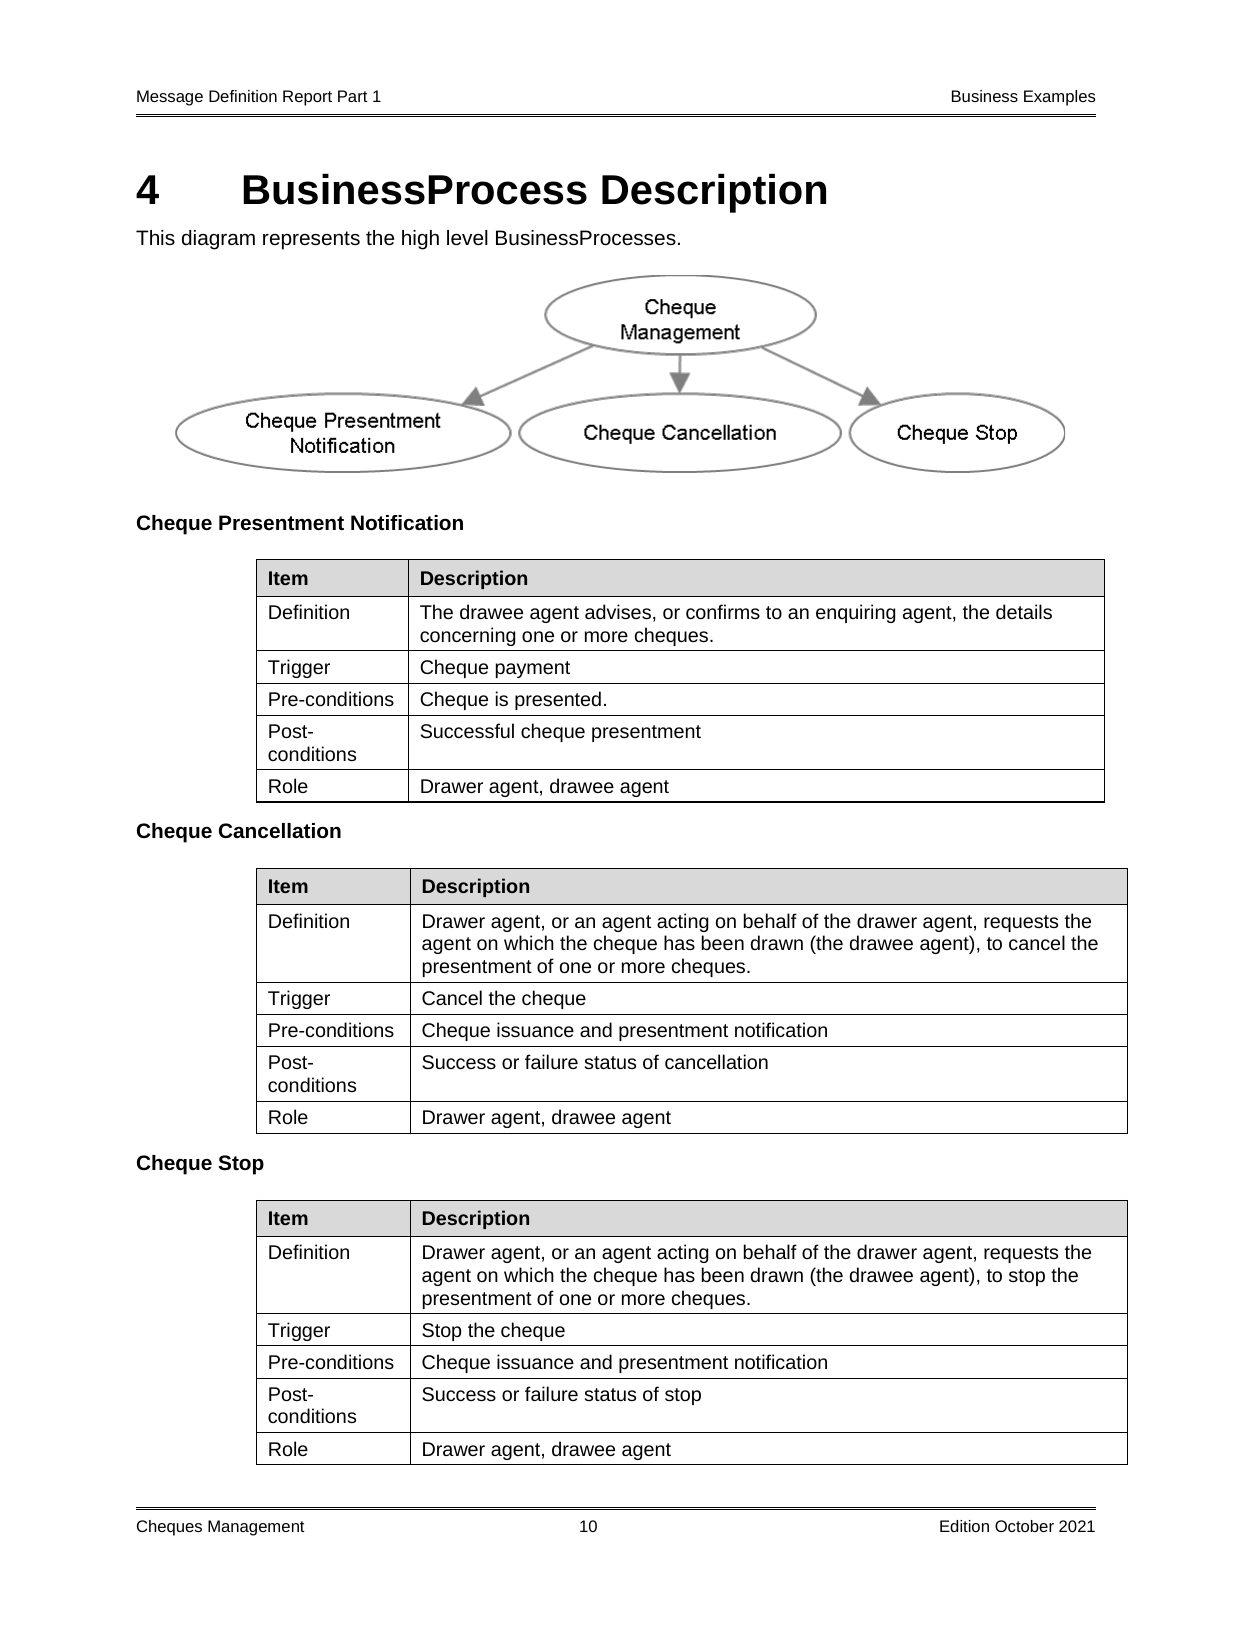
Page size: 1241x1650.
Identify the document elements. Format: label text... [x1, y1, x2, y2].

table_header Item [257, 869, 410, 904]
table_cell Cancel the cheque [411, 983, 1127, 1014]
table_cell Cheque issuance and presentment notification [411, 1346, 1127, 1377]
table_header Description [411, 1201, 1127, 1236]
text Cheque Presentment Notification [136, 510, 1104, 534]
table_cell Drawer agent, drawee agent [411, 1102, 1127, 1133]
table_cell Drawer agent, drawee agent [411, 1433, 1127, 1464]
table_cell Role [257, 1433, 410, 1464]
table_header Description [409, 560, 1104, 596]
table_header Description [411, 869, 1127, 904]
table_cell The drawee agent advises, or confirms to an enquiring agent, the details concerning one or more cheques. [409, 597, 1104, 650]
text This diagram represents the high level BusinessProcesses. [136, 226, 1104, 250]
table_cell Post-conditions [257, 716, 408, 769]
table_cell Role [257, 770, 408, 801]
table_cell Definition [257, 905, 410, 982]
table_cell Cheque issuance and presentment notification [411, 1015, 1127, 1046]
table_cell Trigger [257, 1314, 410, 1345]
table_cell Cheque is presented. [409, 684, 1104, 714]
table_cell Pre-conditions [257, 684, 408, 714]
table_cell Trigger [257, 983, 410, 1014]
table_cell Role [257, 1102, 410, 1133]
table_header Item [257, 1201, 410, 1236]
table_cell Definition [257, 597, 408, 650]
table_cell Pre-conditions [257, 1015, 410, 1046]
table_cell Trigger [257, 651, 408, 682]
table_cell Success or failure status of cancellation [411, 1047, 1127, 1101]
picture [175, 275, 1066, 473]
table_cell Drawer agent, or an agent acting on behalf of the drawer agent, requests the agent on which the cheque has been drawn (the drawee agent), to stop the presentment of one or more cheques. [411, 1237, 1127, 1313]
table_cell Drawer agent, drawee agent [409, 770, 1104, 801]
table_header Item [257, 560, 408, 596]
table_cell Definition [257, 1237, 410, 1313]
subtitle BusinessProcess Description [136, 166, 1104, 213]
table_cell Post-conditions [257, 1379, 410, 1432]
table_cell Cheque payment [409, 651, 1104, 682]
table_cell Pre-conditions [257, 1346, 410, 1377]
table_cell Stop the cheque [411, 1314, 1127, 1345]
table_cell Post-conditions [257, 1047, 410, 1101]
table_cell Success or failure status of stop [411, 1379, 1127, 1432]
table_cell Successful cheque presentment [409, 716, 1104, 769]
text Cheque Cancellation [136, 819, 1104, 843]
text Cheque Stop [136, 1151, 1104, 1174]
table_cell Drawer agent, or an agent acting on behalf of the drawer agent, requests the agent on which the cheque has been drawn (the drawee agent), to cancel the presentment of one or more cheques. [411, 905, 1127, 982]
